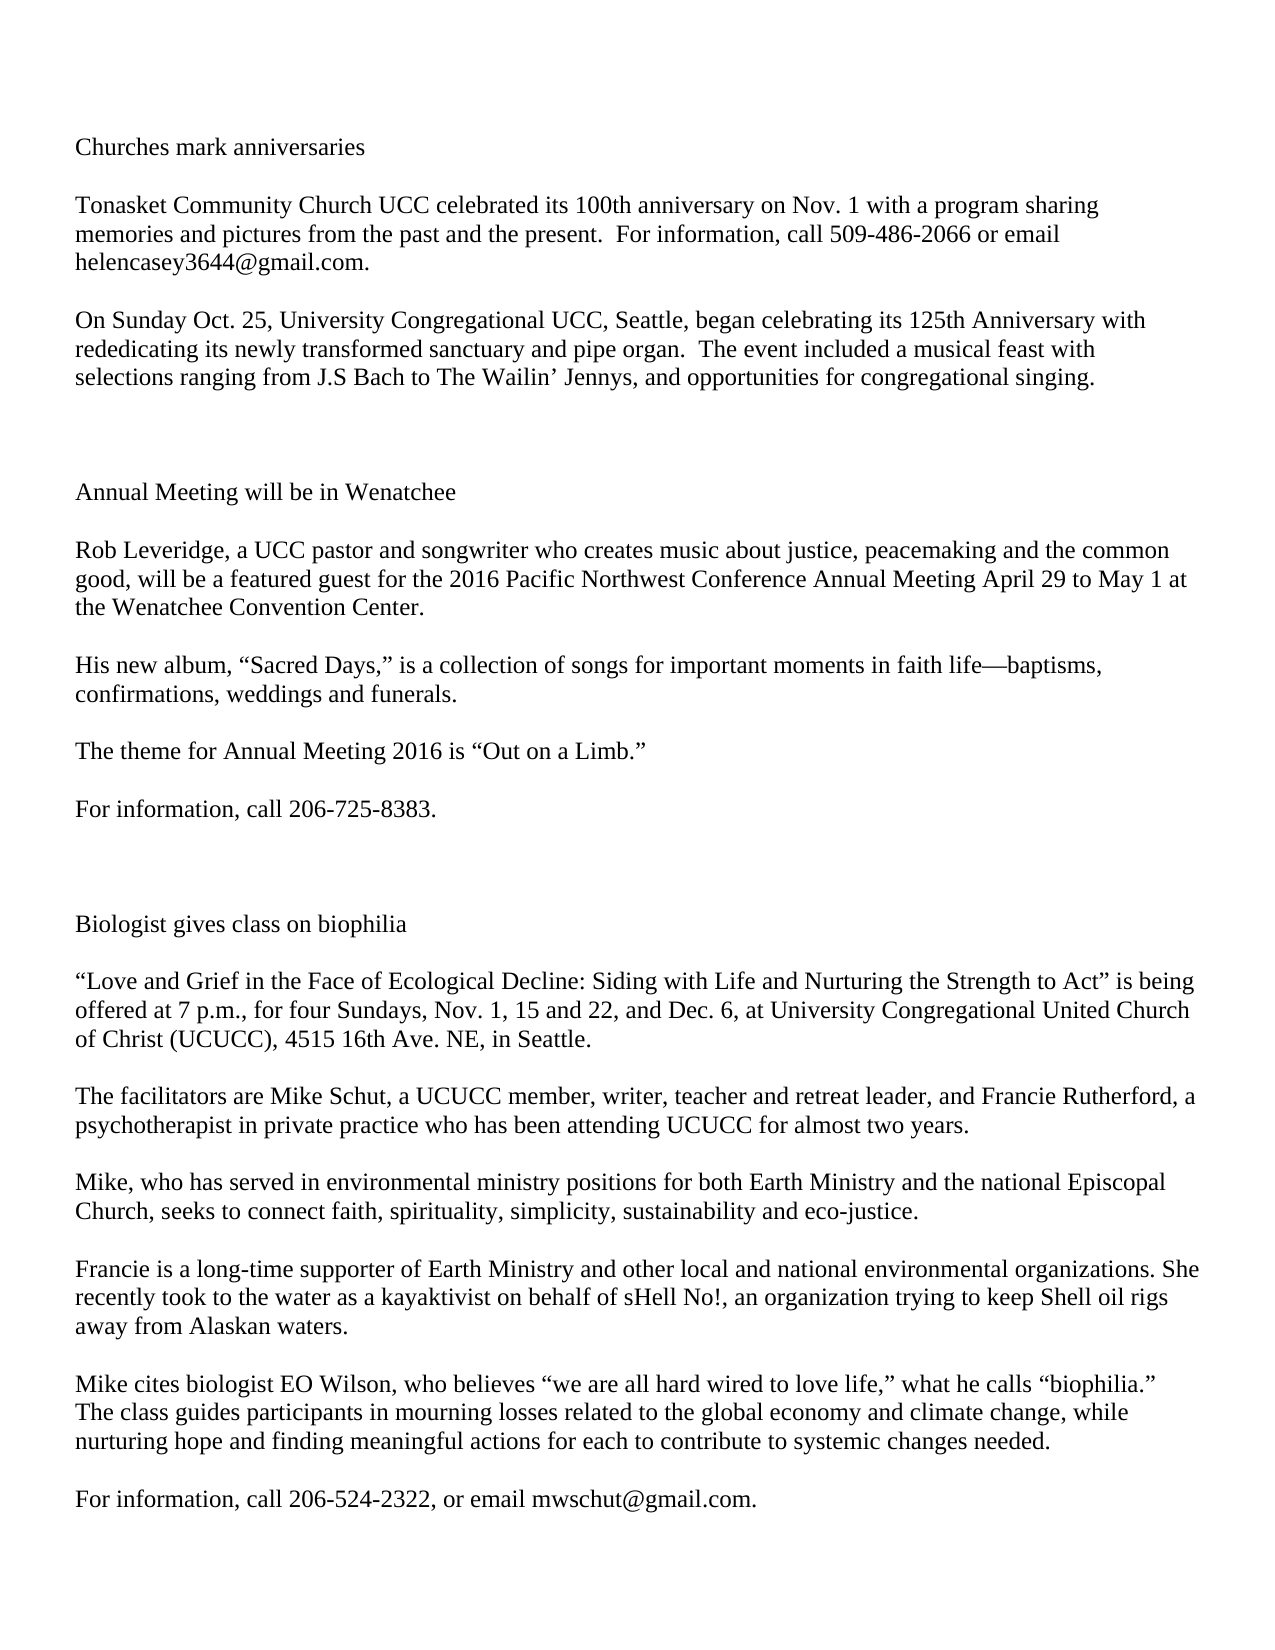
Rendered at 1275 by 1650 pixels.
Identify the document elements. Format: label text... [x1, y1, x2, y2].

text Mike cites biologist EO Wilson, who believes “we are all hard wired to love life,” what he calls “biophilia.” The class guides participants in mourning losses related to the global economy and climate change, while nurturing hope and finding meaningful actions for each to contribute to systemic changes needed. [75, 1369, 1200, 1455]
text Tonasket Community Church UCC celebrated its 100th anniversary on Nov. 1 with a program sharing memories and pictures from the past and the present. For information, call 509-486-2066 or email helencasey3644@gmail.com. [75, 190, 1200, 276]
text Annual Meeting will be in Wenatchee [75, 477, 1200, 506]
text Churches mark anniversaries [75, 132, 1200, 161]
text Mike, who has served in environmental ministry positions for both Earth Ministry and the national Episcopal Church, seeks to connect faith, spirituality, simplicity, sustainability and eco-justice. [75, 1167, 1200, 1225]
text Biologist gives class on biophilia [75, 909, 1200, 937]
text His new album, “Sacred Days,” is a collection of songs for important moments in faith life—baptisms, confirmations, weddings and funerals. [75, 650, 1200, 707]
text Rob Leveridge, a UCC pastor and songwriter who creates music about justice, peacemaking and the common good, will be a featured guest for the 2016 Pacific Northwest Conference Annual Meeting April 29 to May 1 at the Wenatchee Convention Center. [75, 535, 1200, 621]
text “Love and Grief in the Face of Ecological Decline: Siding with Life and Nurturing the Strength to Act” is being offered at 7 p.m., for four Sundays, Nov. 1, 15 and 22, and Dec. 6, at University Congregational United Church of Christ (UCUCC), 4515 16th Ave. NE, in Seattle. [75, 966, 1200, 1052]
text The theme for Annual Meeting 2016 is “Out on a Limb.” [75, 736, 1200, 765]
text For information, call 206-524-2322, or email mwschut@gmail.com. [75, 1484, 1200, 1512]
text Francie is a long-time supporter of Earth Ministry and other local and national environmental organizations. She recently took to the water as a kayaktivist on behalf of sHell No!, an organization trying to keep Shell oil rigs away from Alaskan waters. [75, 1254, 1200, 1340]
text For information, call 206-725-8383. [75, 794, 1200, 822]
text The facilitators are Mike Schut, a UCUCC member, writer, teacher and retreat leader, and Francie Rutherford, a psychotherapist in private practice who has been attending UCUCC for almost two years. [75, 1081, 1200, 1139]
text On Sunday Oct. 25, University Congregational UCC, Seattle, began celebrating its 125th Anniversary with rededicating its newly transformed sanctuary and pipe organ. The event included a musical feast with selections ranging from J.S Bach to The Wailin’ Jennys, and opportunities for congregational singing. [75, 305, 1200, 391]
